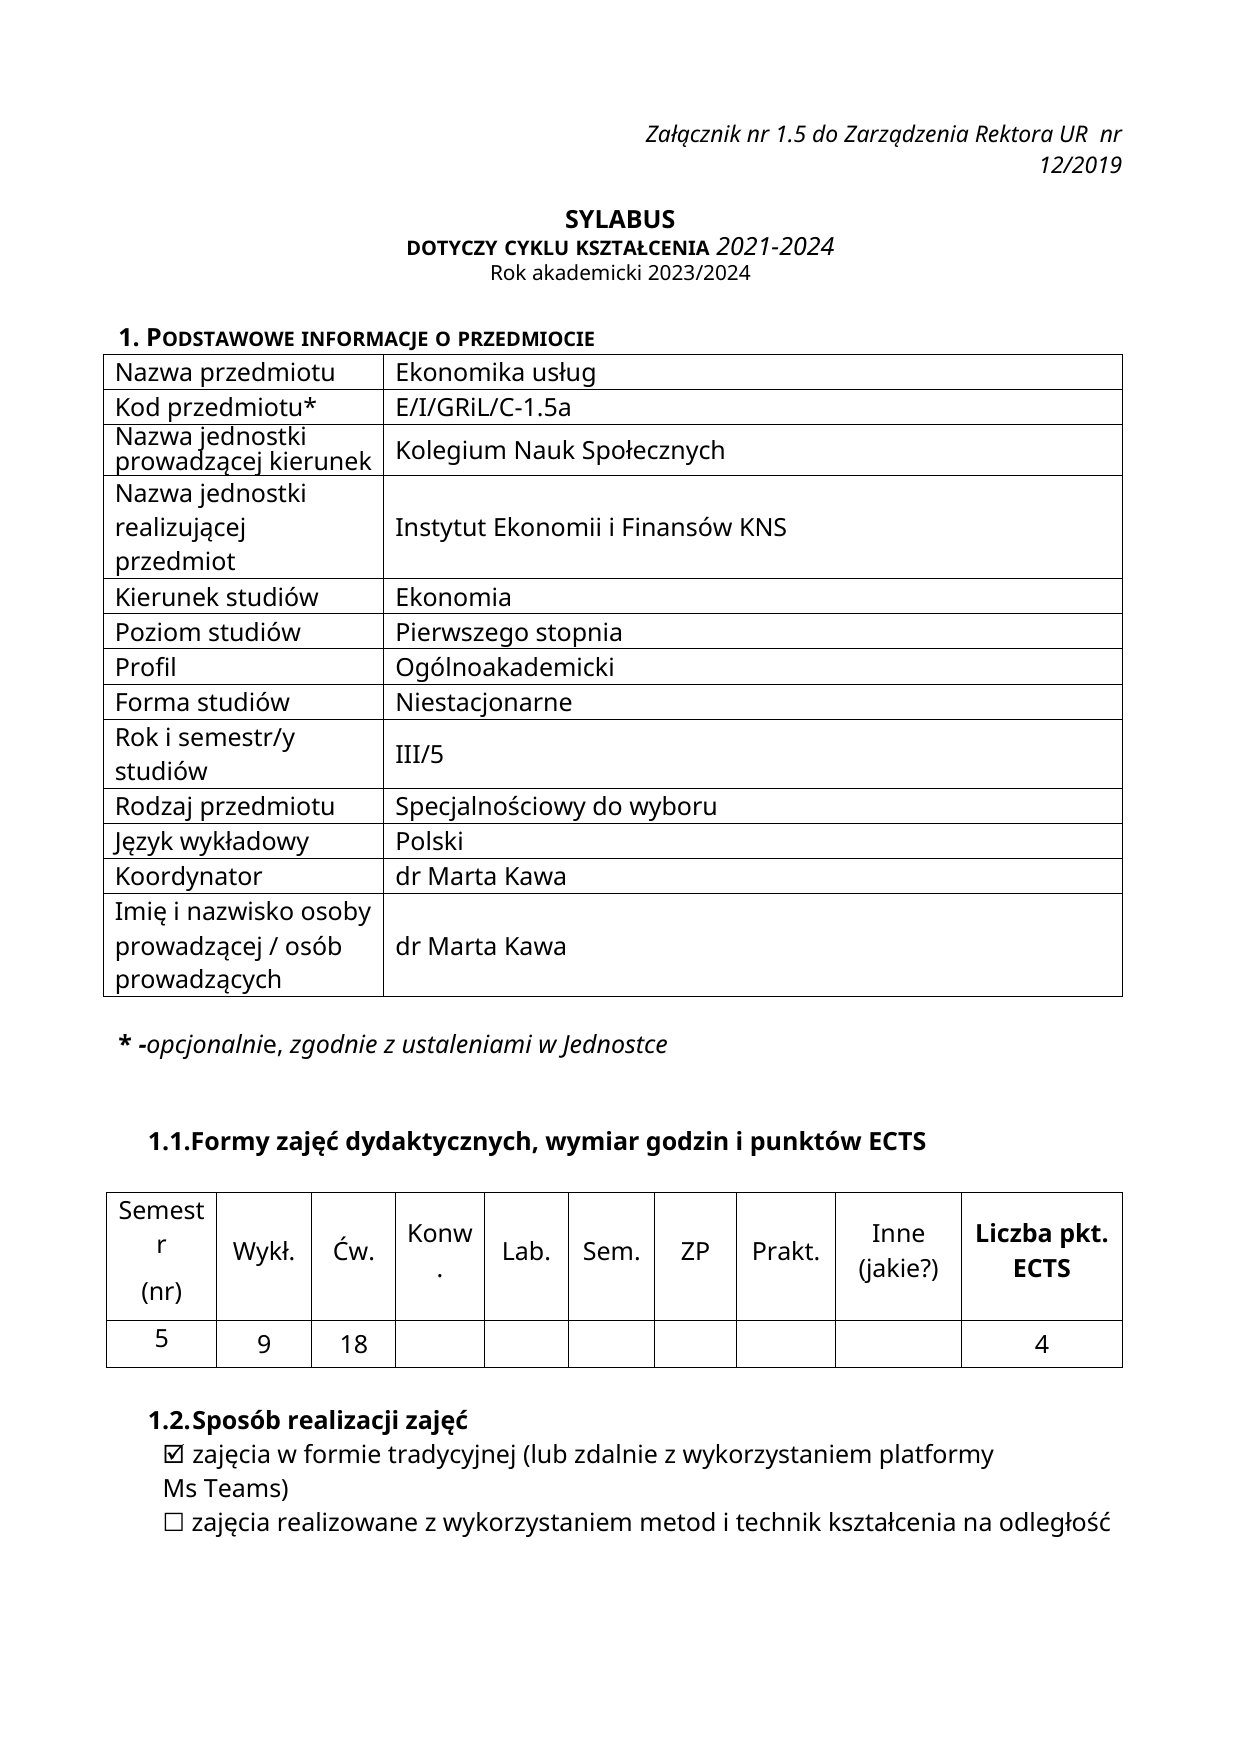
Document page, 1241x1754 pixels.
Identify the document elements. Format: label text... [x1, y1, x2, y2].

table_cell III/5 [384, 720, 1122, 788]
table_cell Koordynator [104, 859, 383, 893]
table_cell 4 [962, 1321, 1122, 1367]
table_cell 9 [217, 1321, 311, 1367]
table_cell Kod przedmiotu* [104, 390, 383, 424]
table_cell Poziom studiów [104, 614, 383, 648]
table_cell Forma studiów [104, 685, 383, 718]
table_cell Specjalnościowy do wyboru [384, 789, 1122, 823]
table_cell Kierunek studiów [104, 579, 383, 613]
text SYLABUS [118, 201, 1122, 236]
table_cell 5 [107, 1321, 216, 1367]
table_cell [396, 1321, 484, 1367]
text ☐ zajęcia realizowane z wykorzystaniem metod i technik kształcenia na odległość [162, 1504, 1122, 1539]
table_cell Rodzaj przedmiotu [104, 789, 383, 823]
table_cell Niestacjonarne [384, 685, 1122, 718]
table_header Ćw. [312, 1193, 395, 1320]
table_cell [655, 1321, 736, 1367]
table_header Konw. [396, 1193, 484, 1320]
table_header Inne (jakie?) [836, 1193, 961, 1320]
table_cell [569, 1321, 654, 1367]
table_header Wykł. [217, 1193, 311, 1320]
table_header Prakt. [737, 1193, 835, 1320]
table_header Nazwa przedmiotu [104, 355, 383, 389]
table_cell Polski [384, 824, 1122, 858]
table_cell dr Marta Kawa [384, 894, 1122, 996]
text zajęcia w formie tradycyjnej (lub zdalnie z wykorzystaniem platformy Ms Teams) [162, 1436, 1122, 1504]
text dotyczy cyklu kształcenia 2021-2024 [118, 236, 1122, 261]
table_header ZP [655, 1193, 736, 1320]
table_cell [836, 1321, 961, 1367]
table_cell Nazwa jednostki prowadzącej kierunek [104, 425, 383, 475]
text Załącznik nr 1.5 do Zarządzenia Rektora UR nr 12/2019 [118, 118, 1122, 181]
table_cell [737, 1321, 835, 1367]
text 1. Podstawowe informacje o przedmiocie [118, 319, 1122, 354]
table_cell Język wykładowy [104, 824, 383, 858]
table_header Liczba pkt. ECTS [962, 1193, 1122, 1320]
table_cell dr Marta Kawa [384, 859, 1122, 893]
text 1.2. Sposób realizacji zajęć [148, 1402, 1122, 1436]
table_cell Profil [104, 649, 383, 683]
text Rok akademicki 2023/2024 [118, 261, 1122, 286]
text 1.1.Formy zajęć dydaktycznych, wymiar godzin i punktów ECTS [148, 1124, 1122, 1158]
table_cell 18 [312, 1321, 395, 1367]
table_cell [485, 1321, 568, 1367]
text * -opcjonalnie, zgodnie z ustaleniami w Jednostce [118, 1026, 1122, 1061]
table_cell E/I/GRiL/C-1.5a [384, 390, 1122, 424]
table_cell Rok i semestr/y studiów [104, 720, 383, 788]
table_cell Imię i nazwisko osoby prowadzącej / osób prowadzących [104, 894, 383, 996]
table_header Ekonomika usług [384, 355, 1122, 389]
table_cell Ogólnoakademicki [384, 649, 1122, 683]
table_header Semestr (nr) [107, 1193, 216, 1320]
table_header Lab. [485, 1193, 568, 1320]
table_cell Nazwa jednostki realizującej przedmiot [104, 476, 383, 578]
table_header Sem. [569, 1193, 654, 1320]
table_cell Kolegium Nauk Społecznych [384, 425, 1122, 475]
table_cell Pierwszego stopnia [384, 614, 1122, 648]
table_cell Ekonomia [384, 579, 1122, 613]
table_cell Instytut Ekonomii i Finansów KNS [384, 476, 1122, 578]
